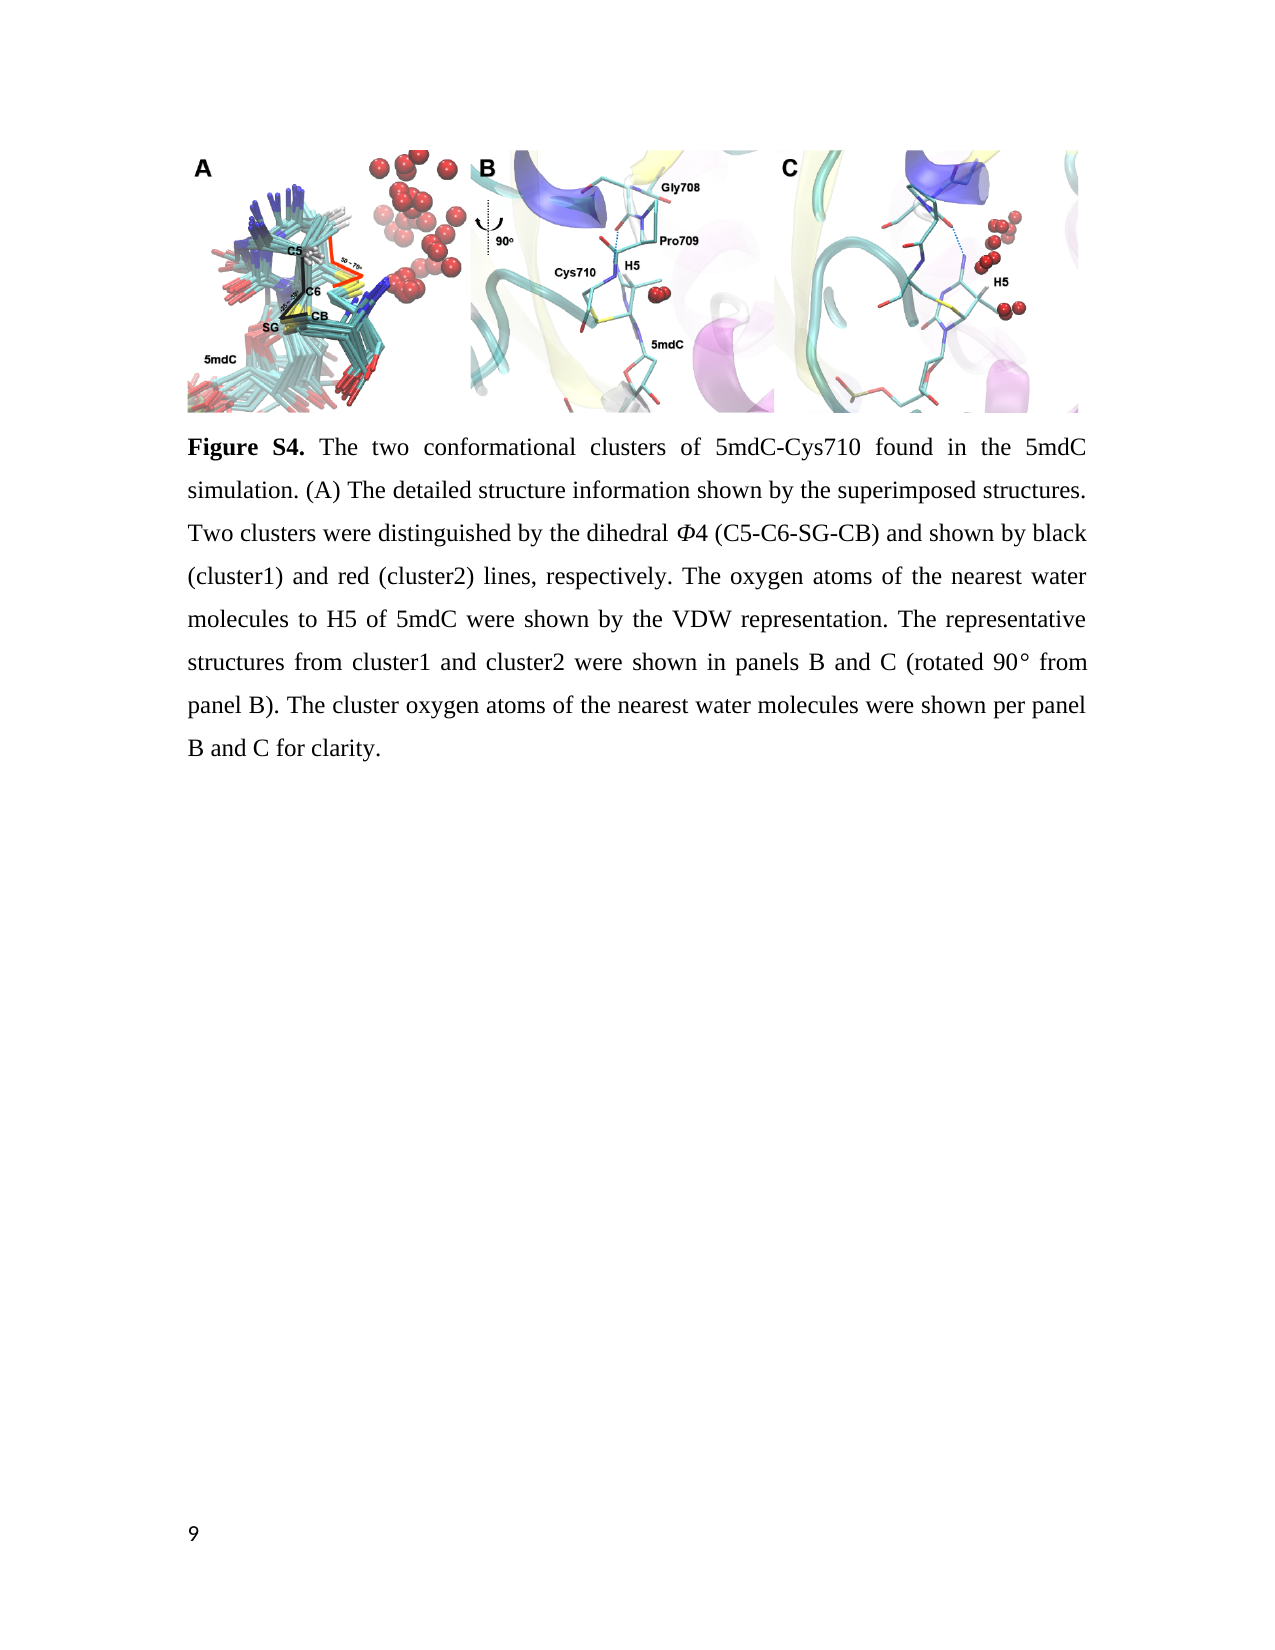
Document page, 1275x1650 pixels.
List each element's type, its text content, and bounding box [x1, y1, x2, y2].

text Figure S4. The two conformational clusters of 5mdC-Cys710 found in the 5mdC simulation. (A) The detailed structure information shown by the superimposed structures. Two clusters were distinguished by the dihedral Φ4 (C5-C6-SG-CB) and shown by black (cluster1) and red (cluster2) lines, respectively. The oxygen atoms of the nearest water molecules to H5 of 5mdC were shown by the VDW representation. The representative structures from cluster1 and cluster2 were shown in panels B and C (rotated 90° from panel B). The cluster oxygen atoms of the nearest water molecules were shown per panel B and C for clarity. [187, 432, 1087, 762]
picture [187, 150, 1079, 413]
